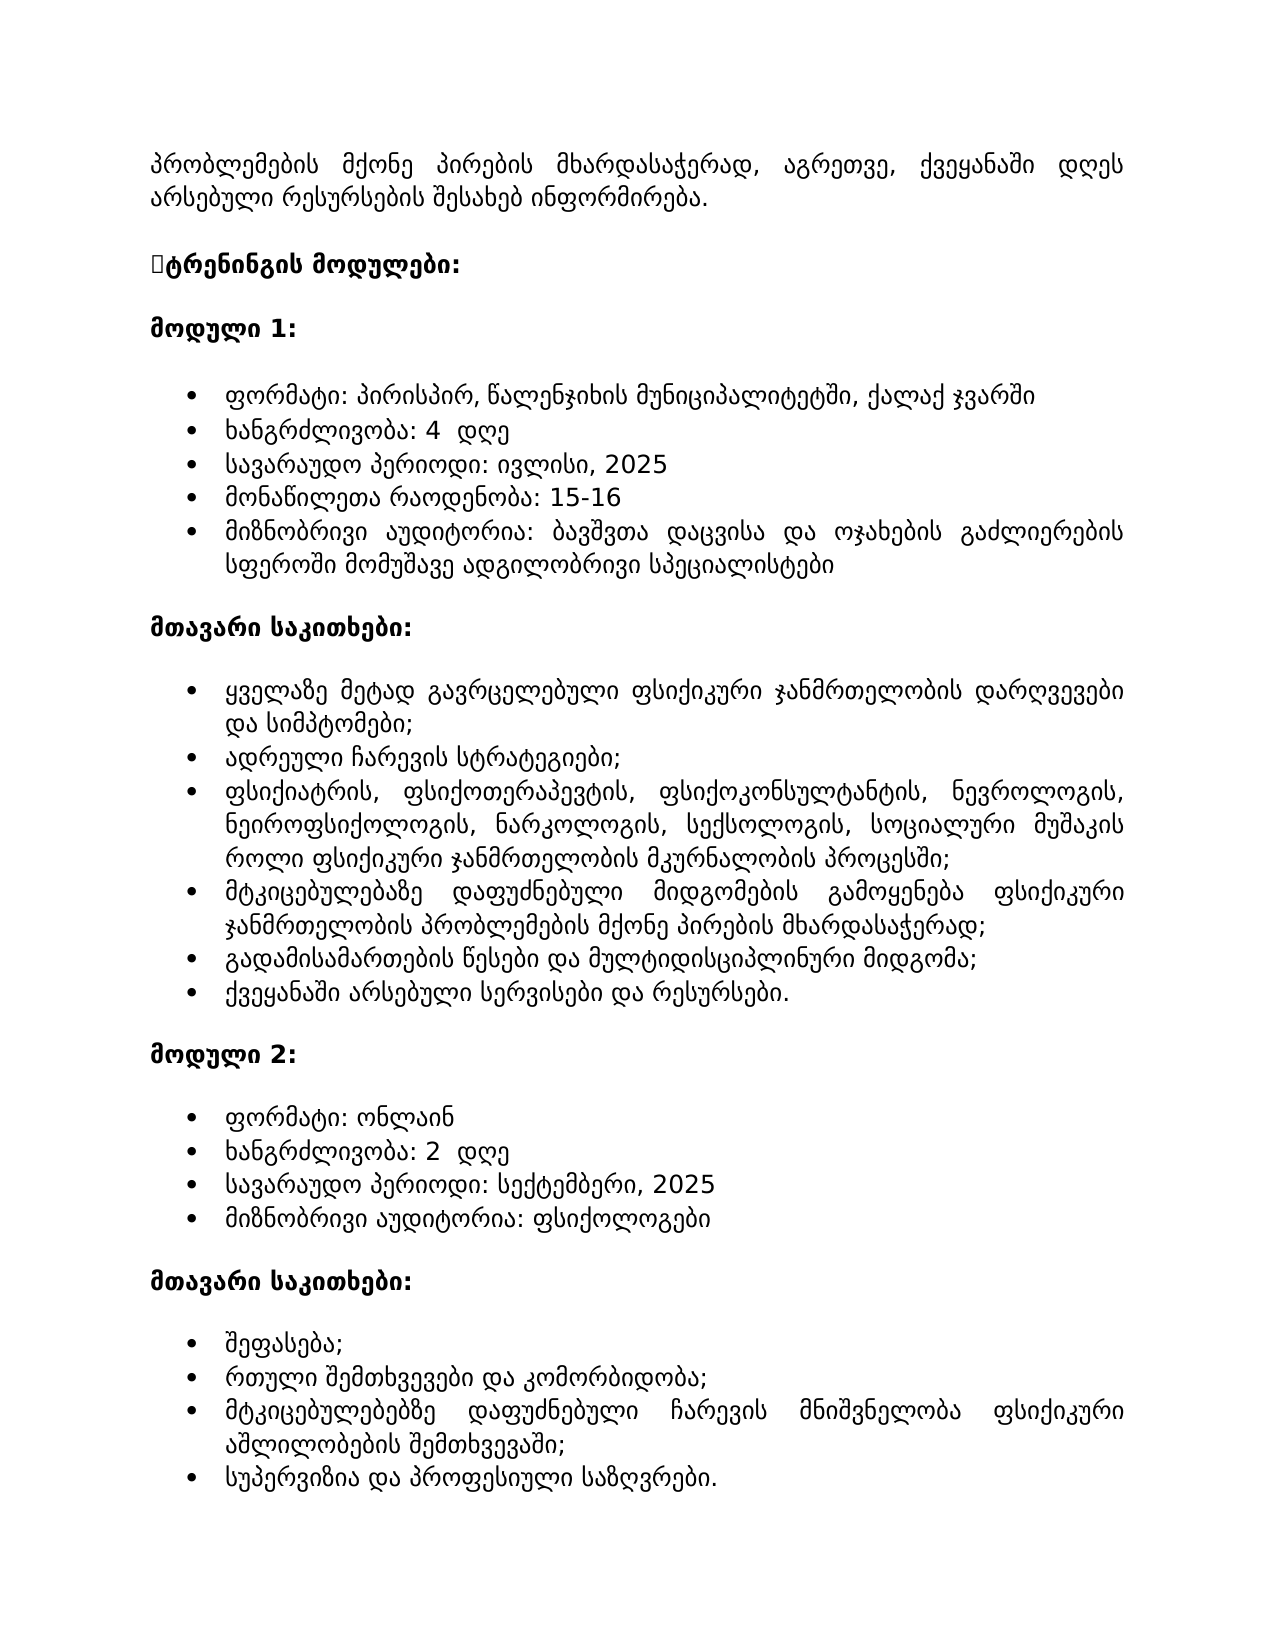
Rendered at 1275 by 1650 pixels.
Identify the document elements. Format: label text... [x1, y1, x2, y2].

text მთავარი საკითხები: [150, 1267, 1125, 1296]
list ხანგრძლივობა: 4 დღე [187, 416, 1125, 446]
list მტკიცებულებაზე დაფუძნებული მიდგომების გამოყენება ფსიქიკური ჯანმრთელობის პრობლემების მქონე პირების მხარდასაჭერად; [187, 877, 1125, 940]
list ფორმატი: ონლაინ [187, 1103, 1125, 1132]
list სავარაუდო პერიოდი: ივლისი, 2025 [187, 450, 1125, 479]
list მონაწილეთა რაოდენობა: 15-16 [187, 483, 1125, 513]
text მოდული 2: [150, 1041, 1125, 1070]
list შეფასება; [187, 1329, 1125, 1358]
list ფსიქიატრის, ფსიქოთერაპევტის, ფსიქოკონსულტანტის, ნევროლოგის, ნეიროფსიქოლოგის, ნარკოლოგის, სექსოლოგის, სოციალური მუშაკის როლი ფსიქიკური ჯანმრთელობის მკურნალობის პროცესში; [187, 777, 1125, 873]
text მთავარი საკითხები: [150, 613, 1125, 642]
list ფორმატი: პირისპირ, წალენჯიხის მუნიციპალიტეტში, ქალაქ ჯვარში [187, 377, 1125, 411]
list გადამისამართების წესები და მულტიდისციპლინური მიდგომა; [187, 944, 1125, 973]
list ადრეული ჩარევის სტრატეგიები; [187, 743, 1125, 772]
list მიზნობრივი აუდიტორია: ფსიქოლოგები [187, 1204, 1125, 1233]
list ყველაზე მეტად გავრცელებული ფსიქიკური ჯანმრთელობის დარღვევები და სიმპტომები; [187, 676, 1125, 739]
list სავარაუდო პერიოდი: სექტემბერი, 2025 [187, 1170, 1125, 1199]
text 📌ტრენინგის მოდულები: [150, 246, 1125, 280]
list რთული შემთხვევები და კომორბიდობა; [187, 1363, 1125, 1392]
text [150, 150, 1125, 213]
list ქვეყანაში არსებული სერვისები და რესურსები. [187, 978, 1125, 1007]
list ხანგრძლივობა: 2 დღე [187, 1137, 1125, 1166]
list სუპერვიზია და პროფესიული საზღვრები. [187, 1463, 1125, 1493]
text მოდული 1: [150, 314, 1125, 344]
list მტკიცებულებებზე დაფუძნებული ჩარევის მნიშვნელობა ფსიქიკური აშლილობების შემთხვევაში; [187, 1396, 1125, 1459]
list მიზნობრივი აუდიტორია: ბავშვთა დაცვისა და ოჯახების გაძლიერების სფეროში მომუშავე ადგილობრივი სპეციალისტები [187, 517, 1125, 580]
